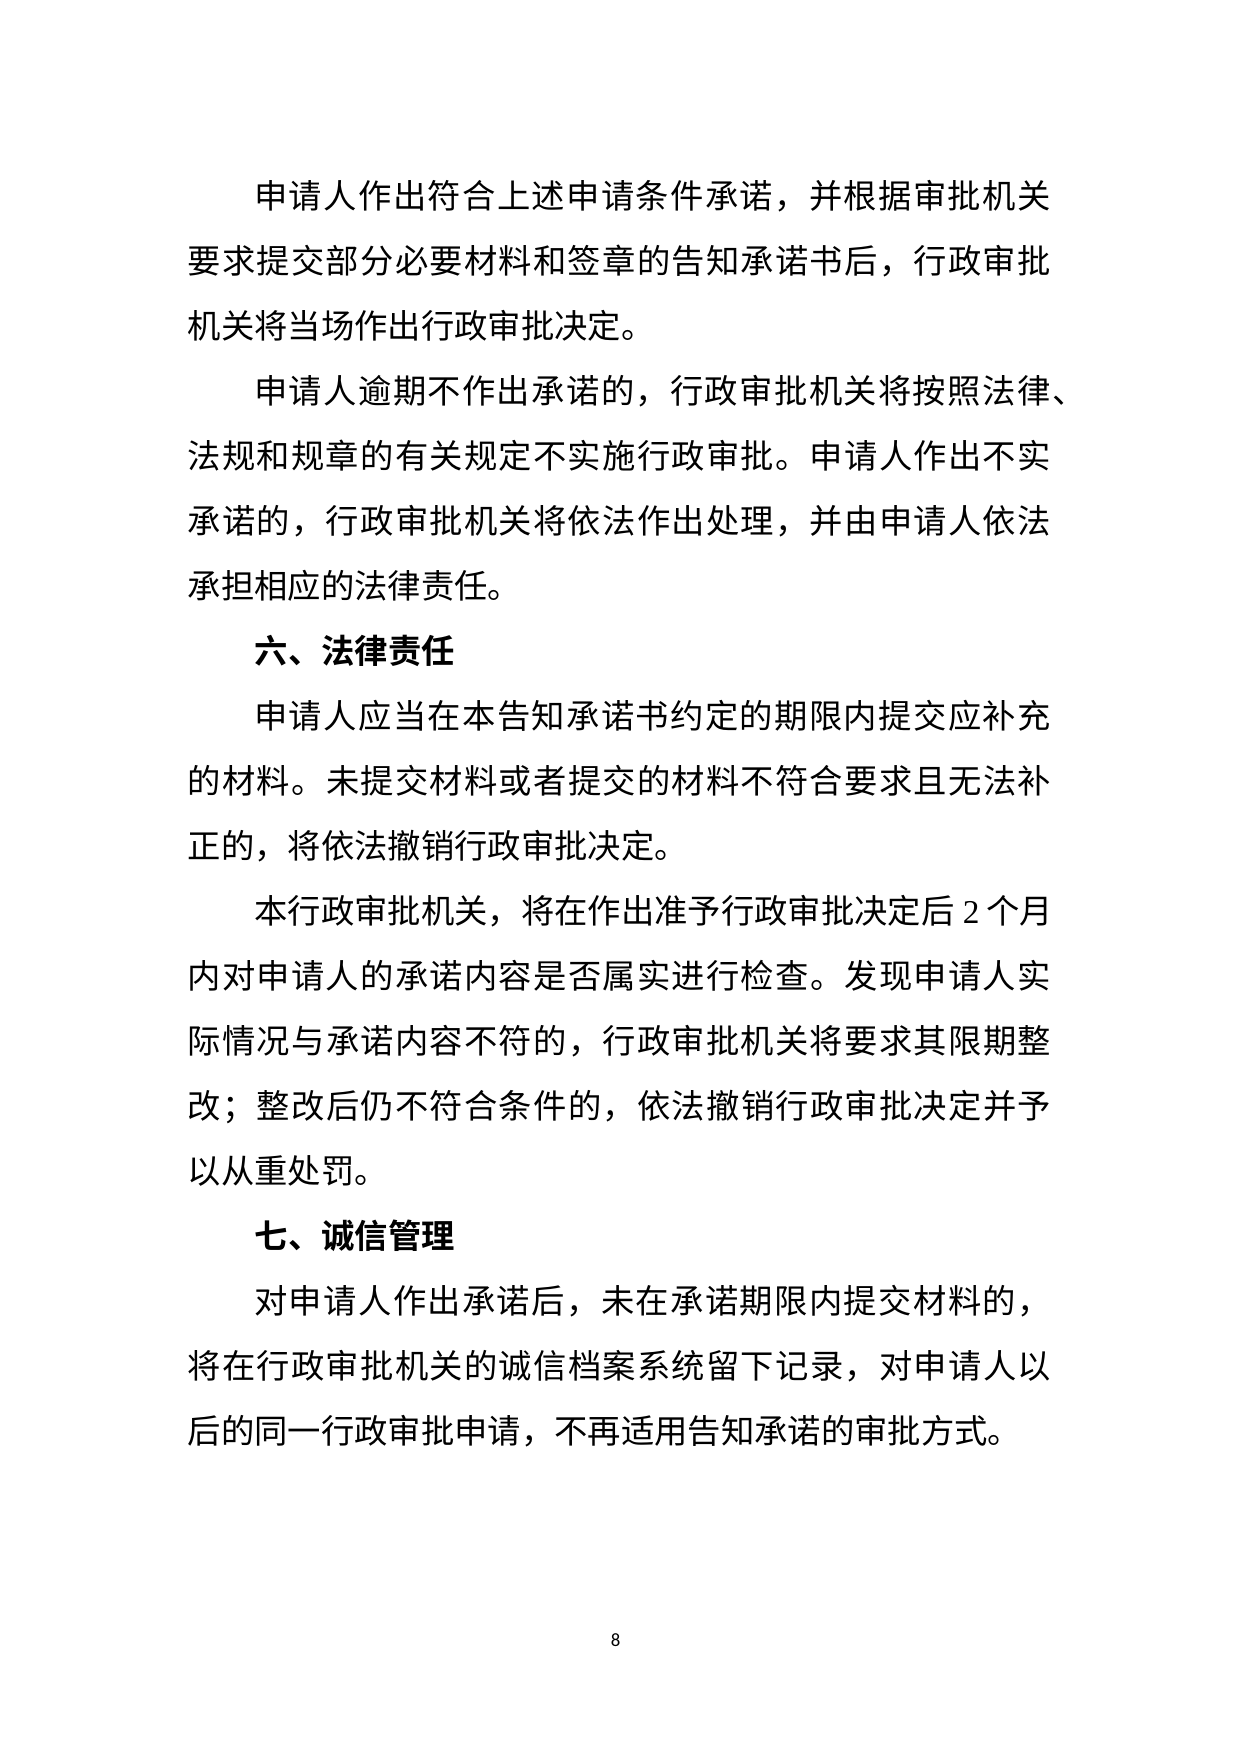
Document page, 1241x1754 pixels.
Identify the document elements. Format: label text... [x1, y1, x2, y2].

text 本行政审批机关，将在作出准予行政审批决定后2个月内对申请人的承诺内容是否属实进行检查。发现申请人实际情况与承诺内容不符的，行政审批机关将要求其限期整改；整改后仍不符合条件的，依法撤销行政审批决定并予以从重处罚。 [187, 877, 1053, 1202]
text 申请人作出符合上述申请条件承诺，并根据审批机关要求提交部分必要材料和签章的告知承诺书后，行政审批机关将当场作出行政审批决定。 [187, 162, 1053, 357]
text 六、法律责任 [187, 617, 1053, 682]
text 申请人逾期不作出承诺的，行政审批机关将按照法律、法规和规章的有关规定不实施行政审批。申请人作出不实承诺的，行政审批机关将依法作出处理，并由申请人依法承担相应的法律责任。 [187, 357, 1053, 617]
text 七、诚信管理 [187, 1202, 1053, 1267]
text 申请人应当在本告知承诺书约定的期限内提交应补充的材料。未提交材料或者提交的材料不符合要求且无法补正的，将依法撤销行政审批决定。 [187, 682, 1053, 877]
text 对申请人作出承诺后，未在承诺期限内提交材料的，将在行政审批机关的诚信档案系统留下记录，对申请人以后的同一行政审批申请，不再适用告知承诺的审批方式。 [187, 1267, 1053, 1462]
